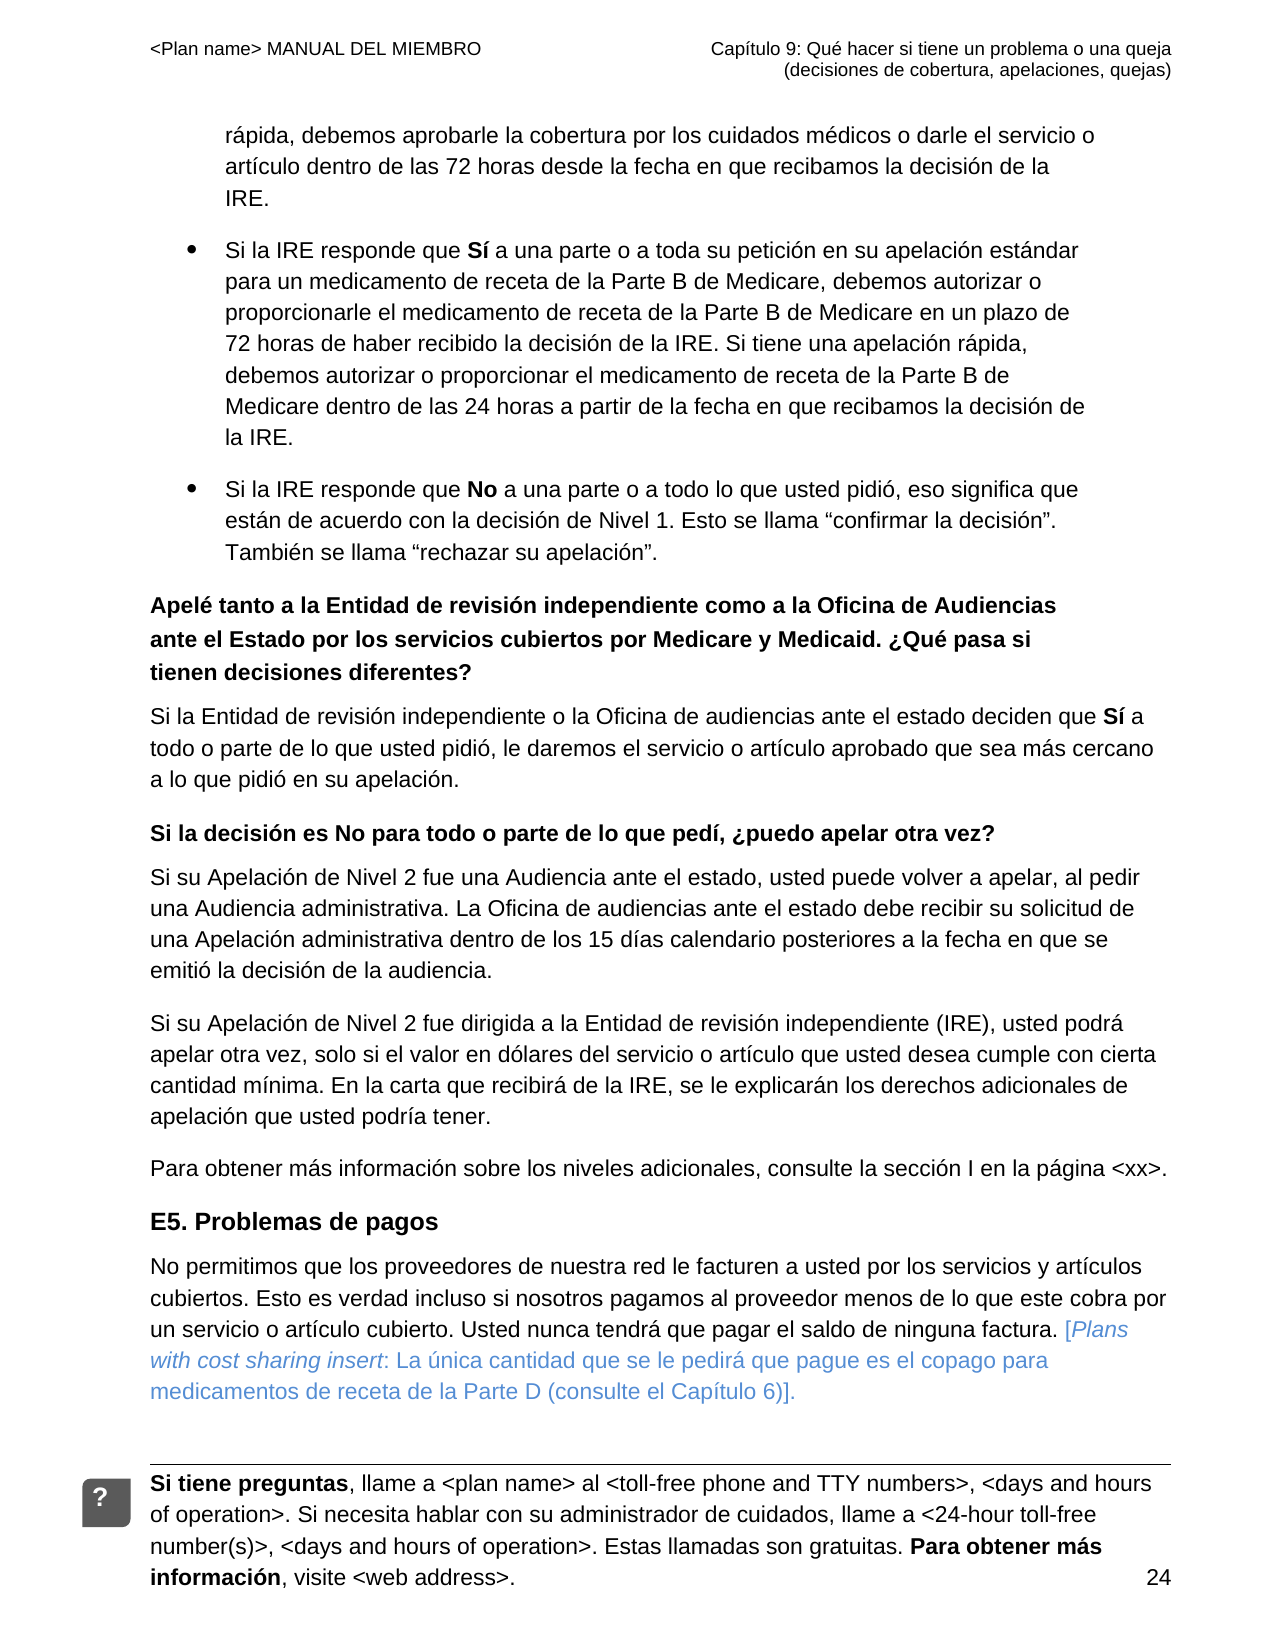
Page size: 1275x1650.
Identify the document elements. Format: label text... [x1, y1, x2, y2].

subtitle E5. Problemas de pagos [150, 1204, 1096, 1237]
text Si su Apelación de Nivel 2 fue dirigida a la Entidad de revisión independiente (IRE), usted podrá apelar otra vez, solo si el valor en dólares del servicio o artículo que usted desea cumple con cierta cantidad mínima. En la carta que recibirá de la IRE, se le explicarán los derechos adicionales de apelación que usted podría tener. [150, 1006, 1171, 1131]
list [187, 118, 1096, 212]
list Si la IRE responde que Sí a una parte o a toda su petición en su apelación estándar para un medicamento de receta de la Parte B de Medicare, debemos autorizar o proporcionarle el medicamento de receta de la Parte B de Medicare en un plazo de 72 horas de haber recibido la decisión de la IRE. Si tiene una apelación rápida, debemos autorizar o proporcionar el medicamento de receta de la Parte B de Medicare dentro de las 24 horas a partir de la fecha en que recibamos la decisión de la IRE. [187, 233, 1096, 452]
list Si la Entidad de revisión independiente o la Oficina de audiencias ante el estado deciden que Sí a todo o parte de lo que usted pidió, le daremos el servicio o artículo aprobado que sea más cercano a lo que pidió en su apelación. [150, 700, 1171, 793]
text Si su Apelación de Nivel 2 fue una Audiencia ante el estado, usted puede volver a apelar, al pedir una Audiencia administrativa. La Oficina de audiencias ante el estado debe recibir su solicitud de una Apelación administrativa dentro de los 15 días calendario posteriores a la fecha en que se emitió la decisión de la audiencia. [150, 860, 1171, 985]
list Si la IRE responde que No a una parte o a todo lo que usted pidió, eso significa que están de acuerdo con la decisión de Nivel 1. Esto se llama “confirmar la decisión”. También se llama “rechazar su apelación”. [187, 473, 1096, 566]
text Para obtener más información sobre los niveles adicionales, consulte la sección I en la página <xx>. [150, 1152, 1171, 1183]
subtitle Si la decisión es No para todo o parte de lo que pedí, ¿puedo apelar otra vez? [150, 814, 1096, 848]
text No permitimos que los proveedores de nuestra red le facturen a usted por los servicios y artículos cubiertos. Esto es verdad incluso si nosotros pagamos al proveedor menos de lo que este cobra por un servicio o artículo cubierto. Usted nunca tendrá que pagar el saldo de ninguna factura. [Plans with cost sharing insert: La única cantidad que se le pedirá que pague es el copago para medicamentos de receta de la Parte D (consulte el Capítulo 6)]. [150, 1250, 1171, 1406]
subtitle Apelé tanto a la Entidad de revisión independiente como a la Oficina de Audiencias ante el Estado por los servicios cubiertos por Medicare y Medicaid. ¿Qué pasa si tienen decisiones diferentes? [150, 587, 1096, 687]
